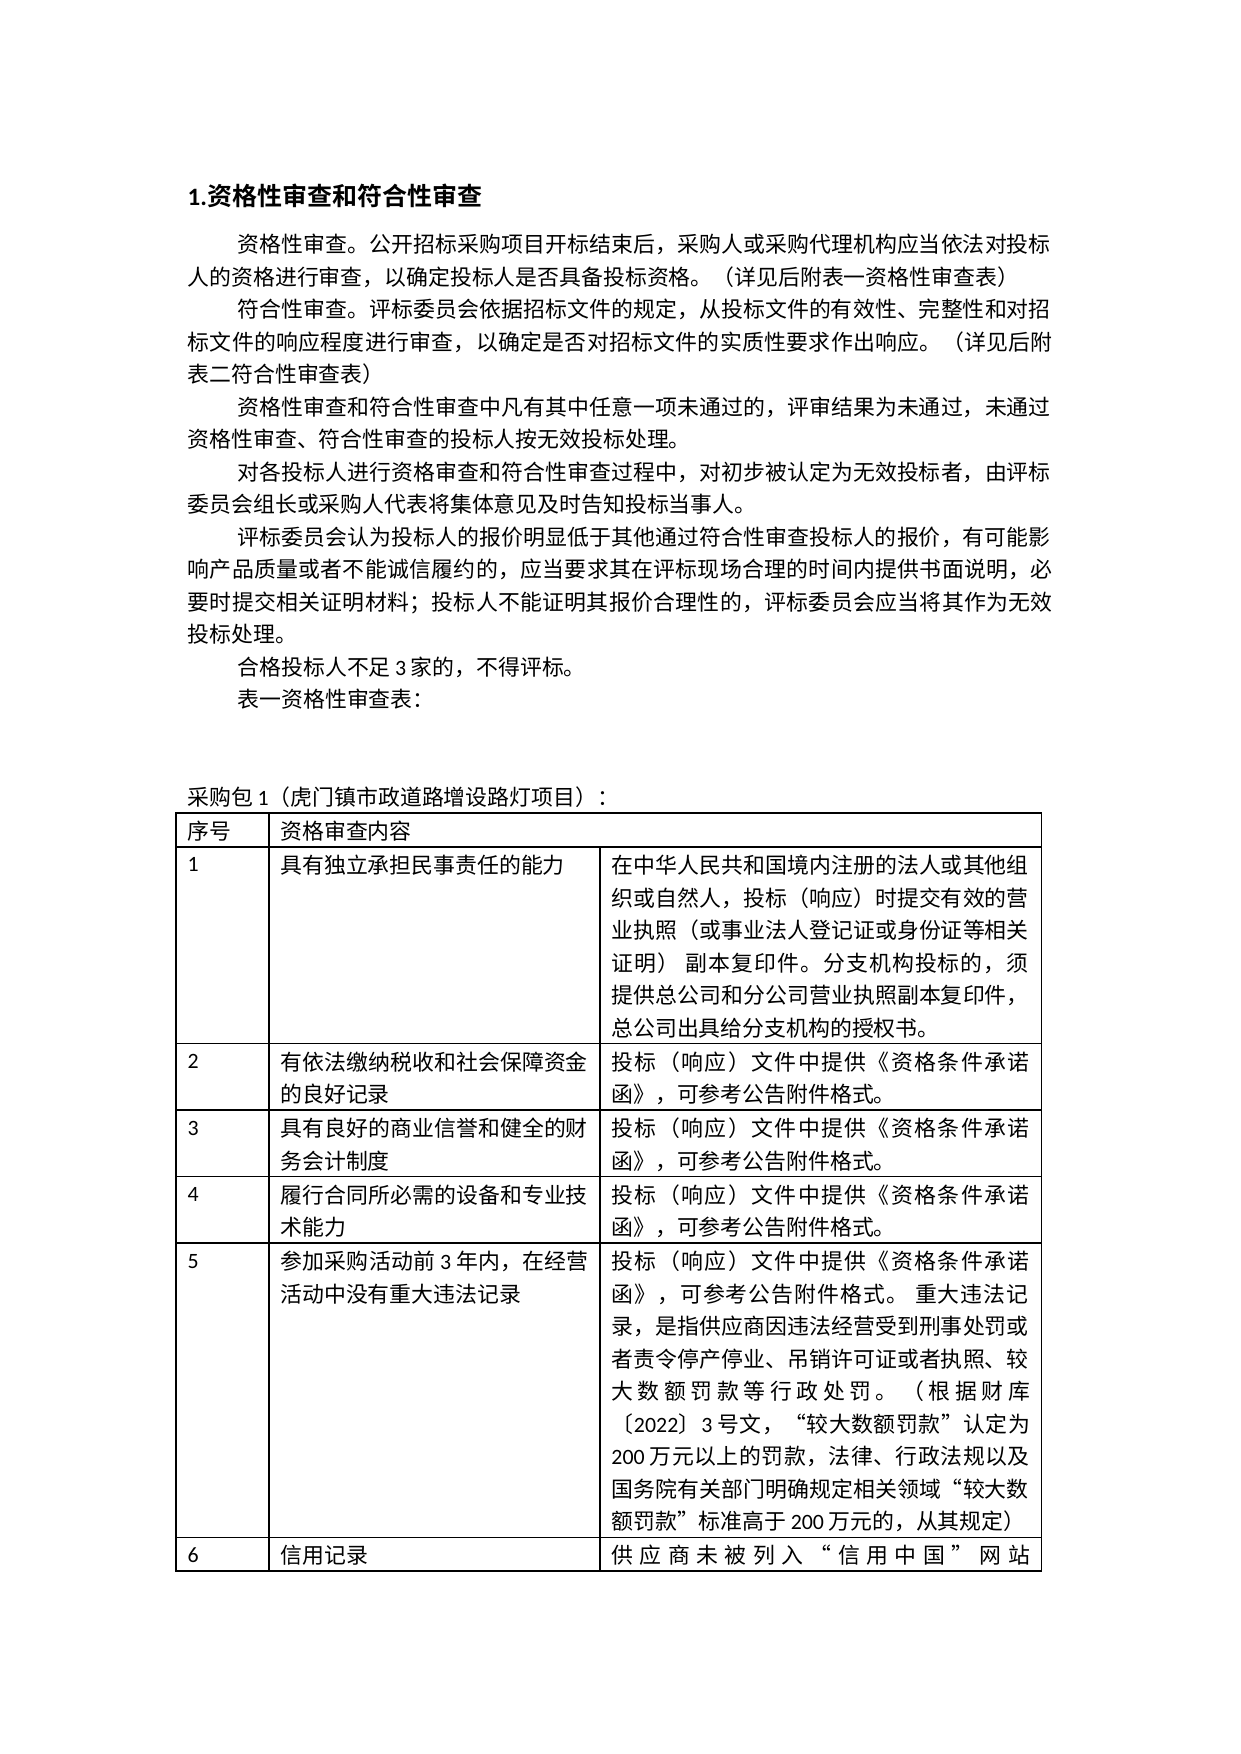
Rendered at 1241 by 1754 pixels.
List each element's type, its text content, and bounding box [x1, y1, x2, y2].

table_cell 投标（响应）文件中提供《资格条件承诺函》，可参考公告附件格式。 重大违法记录，是指供应商因违法经营受到刑事处罚或者责令停产停业、吊销许可证或者执照、较大数额罚款等行政处罚。（根据财库〔2022〕3号文，“较大数额罚款”认定为200万元以上的罚款，法律、行政法规以及国务院有关部门明确规定相关领域“较大数额罚款”标准高于200万元的，从其规定） [601, 1244, 1041, 1536]
text 资格性审查和符合性审查中凡有其中任意一项未通过的，评审结果为未通过，未通过资格性审查、符合性审查的投标人按无效投标处理。 [187, 389, 1053, 454]
table_cell 履行合同所必需的设备和专业技术能力 [270, 1177, 599, 1242]
table_cell 投标（响应）文件中提供《资格条件承诺函》，可参考公告附件格式。 [601, 1111, 1041, 1176]
table_cell 投标（响应）文件中提供《资格条件承诺函》，可参考公告附件格式。 [601, 1044, 1041, 1109]
table_cell 2 [177, 1044, 268, 1109]
table_cell 有依法缴纳税收和社会保障资金的良好记录 [270, 1044, 599, 1109]
table_cell 6 [177, 1538, 268, 1570]
table_cell 4 [177, 1177, 268, 1242]
table_cell 参加采购活动前3年内，在经营活动中没有重大违法记录 [270, 1244, 599, 1536]
table_cell 在中华人民共和国境内注册的法人或其他组织或自然人，投标（响应）时提交有效的营业执照（或事业法人登记证或身份证等相关证明） 副本复印件。分支机构投标的，须提供总公司和分公司营业执照副本复印件，总公司出具给分支机构的授权书。 [601, 848, 1041, 1043]
text 表一资格性审查表： [187, 682, 1053, 714]
table_cell 具有独立承担民事责任的能力 [270, 848, 599, 1043]
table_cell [601, 1538, 1041, 1570]
table_cell 投标（响应）文件中提供《资格条件承诺函》，可参考公告附件格式。 [601, 1177, 1041, 1242]
text 采购包1（虎门镇市政道路增设路灯项目）： [187, 779, 1053, 812]
table_cell 具有良好的商业信誉和健全的财务会计制度 [270, 1111, 599, 1176]
table_header 序号 [177, 814, 268, 846]
text 对各投标人进行资格审查和符合性审查过程中，对初步被认定为无效投标者，由评标委员会组长或采购人代表将集体意见及时告知投标当事人。 [187, 454, 1053, 519]
text 合格投标人不足3家的，不得评标。 [187, 649, 1053, 682]
table_cell 信用记录 [270, 1538, 599, 1570]
text 符合性审查。评标委员会依据招标文件的规定，从投标文件的有效性、完整性和对招标文件的响应程度进行审查，以确定是否对招标文件的实质性要求作出响应。（详见后附表二符合性审查表） [187, 292, 1053, 389]
text 评标委员会认为投标人的报价明显低于其他通过符合性审查投标人的报价，有可能影响产品质量或者不能诚信履约的，应当要求其在评标现场合理的时间内提供书面说明，必要时提交相关证明材料；投标人不能证明其报价合理性的，评标委员会应当将其作为无效投标处理。 [187, 519, 1053, 649]
table_header 资格审查内容 [270, 814, 1041, 846]
table_cell 3 [177, 1111, 268, 1176]
table_cell 5 [177, 1244, 268, 1536]
table_cell 1 [177, 848, 268, 1043]
text 资格性审查。公开招标采购项目开标结束后，采购人或采购代理机构应当依法对投标人的资格进行审查，以确定投标人是否具备投标资格。（详见后附表一资格性审查表） [187, 227, 1053, 292]
text 1.资格性审查和符合性审查 [187, 162, 1053, 227]
